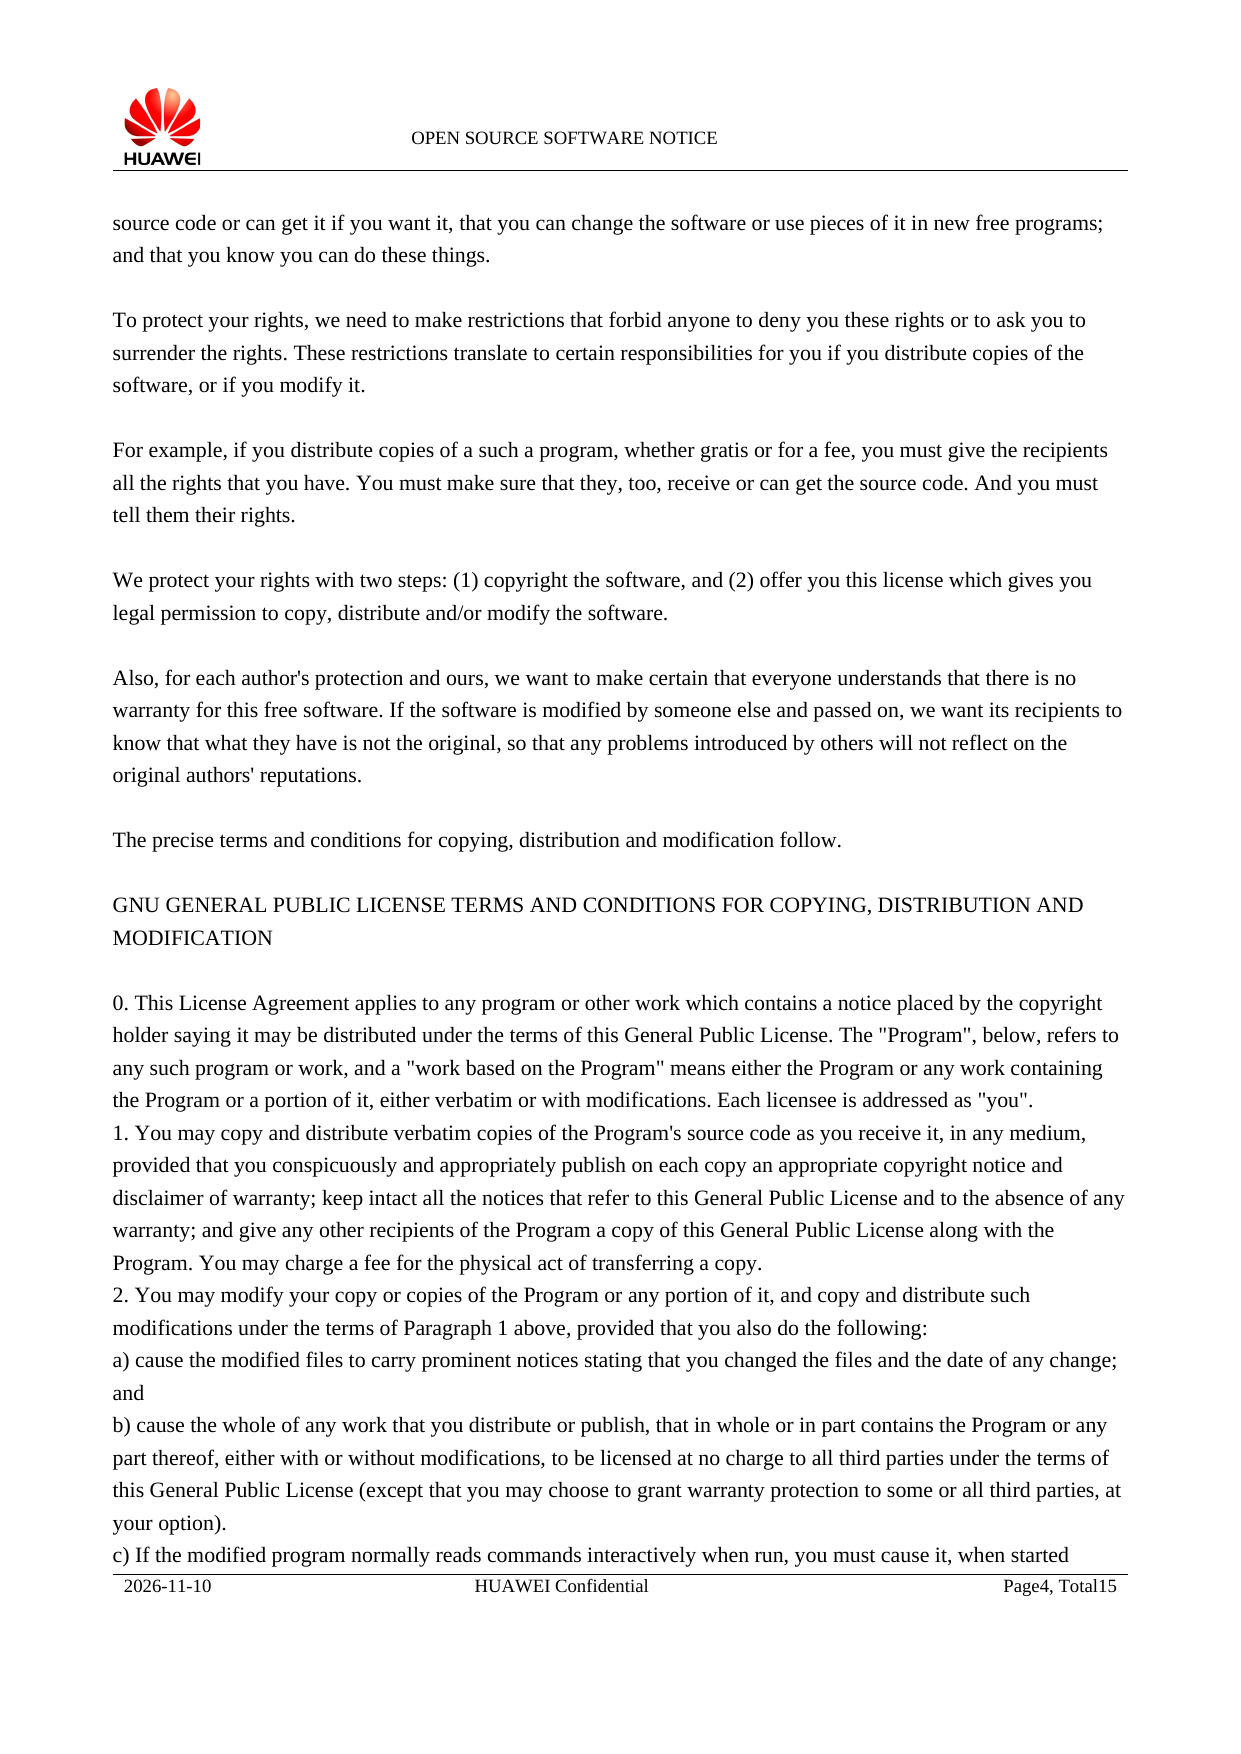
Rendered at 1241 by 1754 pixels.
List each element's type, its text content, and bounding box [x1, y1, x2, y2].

picture [124, 88, 201, 165]
